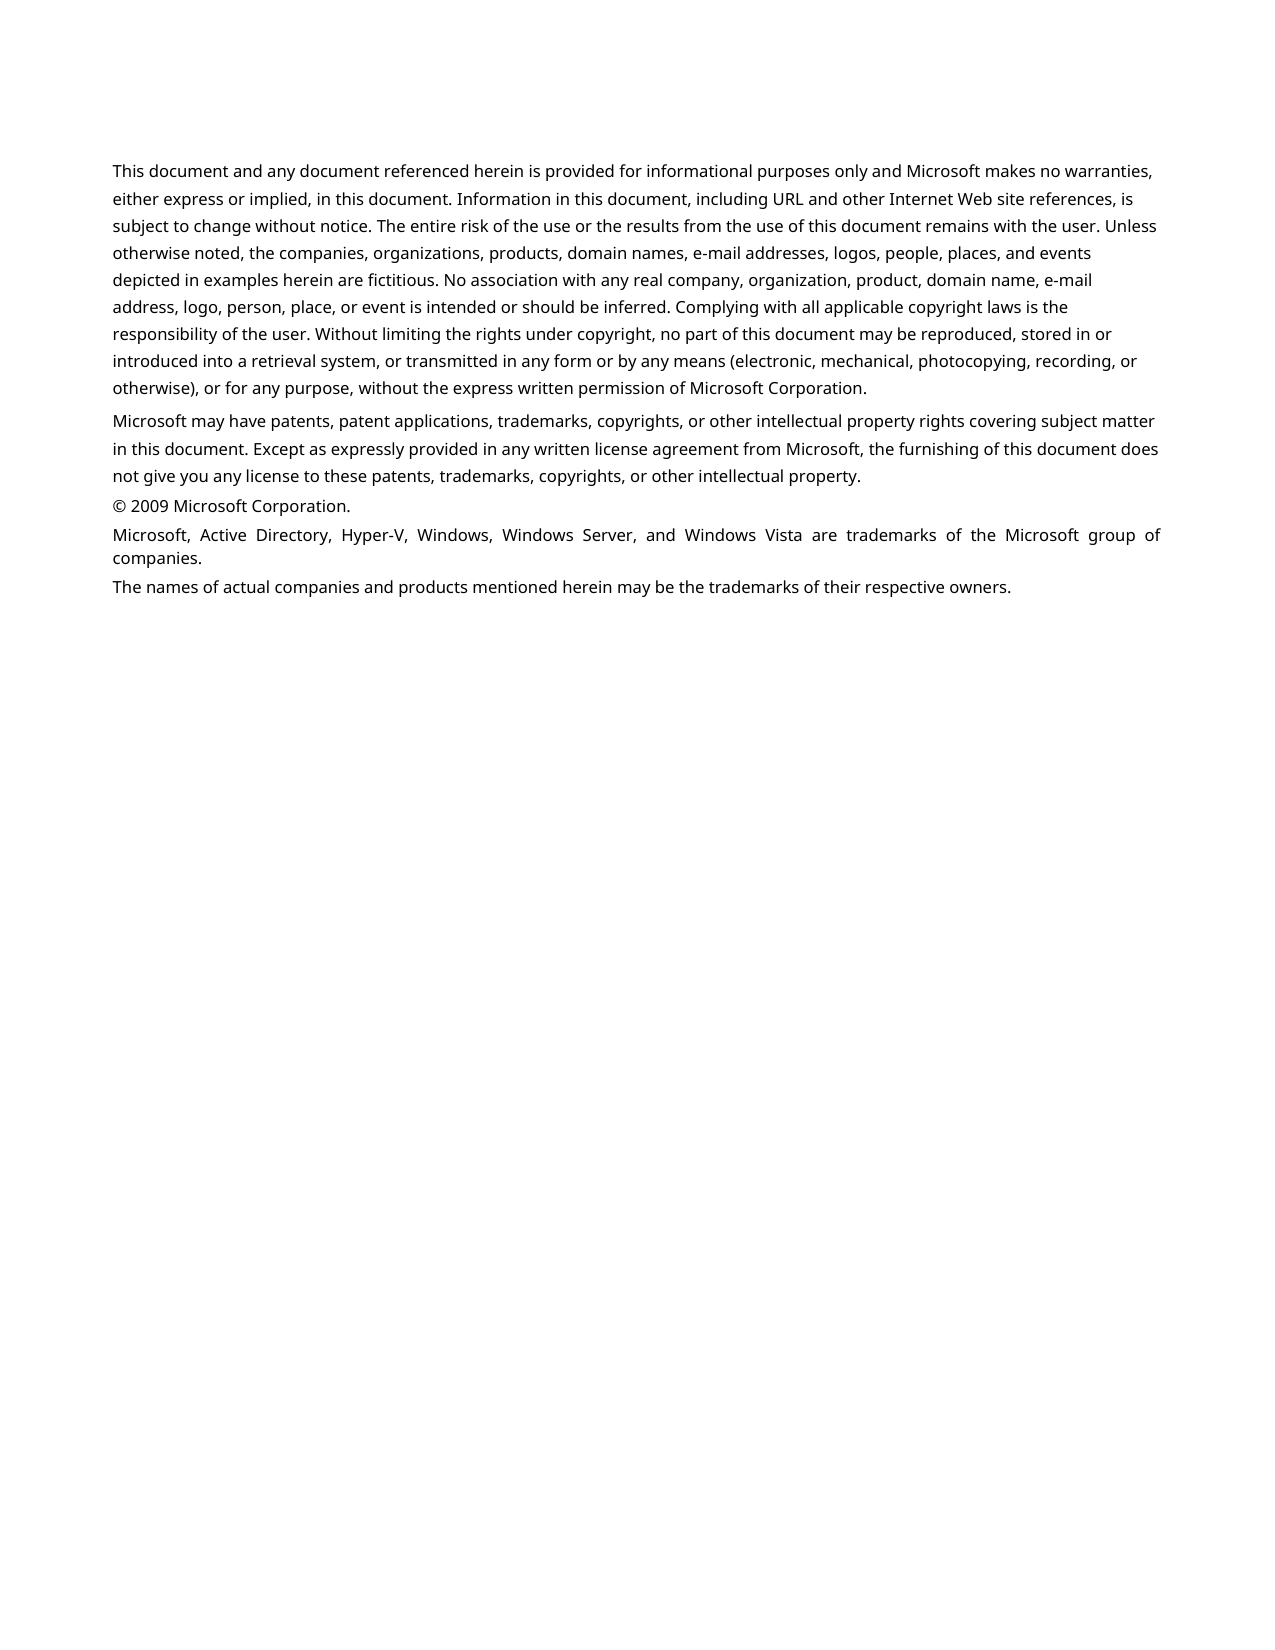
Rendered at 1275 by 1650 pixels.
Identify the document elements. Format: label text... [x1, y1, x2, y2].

text The names of actual companies and products mentioned herein may be the trademarks of their respective owners. [112, 575, 1262, 598]
text This document and any document referenced herein is provided for informational purposes only and Microsoft makes no warranties, either express or implied, in this document. Information in this document, including URL and other Internet Web site references, is subject to change without notice. The entire risk of the use or the results from the use of this document remains with the user. Unless otherwise noted, the companies, organizations, products, domain names, e-mail addresses, logos, people, places, and events depicted in examples herein are fictitious. No association with any real company, organization, product, domain name, e-mail address, logo, person, place, or event is intended or should be inferred. Complying with all applicable copyright laws is the responsibility of the user. Without limiting the rights under copyright, no part of this document may be reproduced, stored in or introduced into a retrieval system, or transmitted in any form or by any means (electronic, mechanical, photocopying, recording, or otherwise), or for any purpose, without the express written permission of Microsoft Corporation. [112, 156, 1162, 400]
text © 2009 Microsoft Corporation. [112, 494, 1162, 517]
text Microsoft may have patents, patent applications, trademarks, copyrights, or other intellectual property rights covering subject matter in this document. Except as expressly provided in any written license agreement from Microsoft, the furnishing of this document does not give you any license to these patents, trademarks, copyrights, or other intellectual property. [112, 406, 1162, 487]
text Microsoft, Active Directory, Hyper-V, Windows, Windows Server, and Windows Vista are trademarks of the Microsoft group of companies. [112, 523, 1162, 569]
